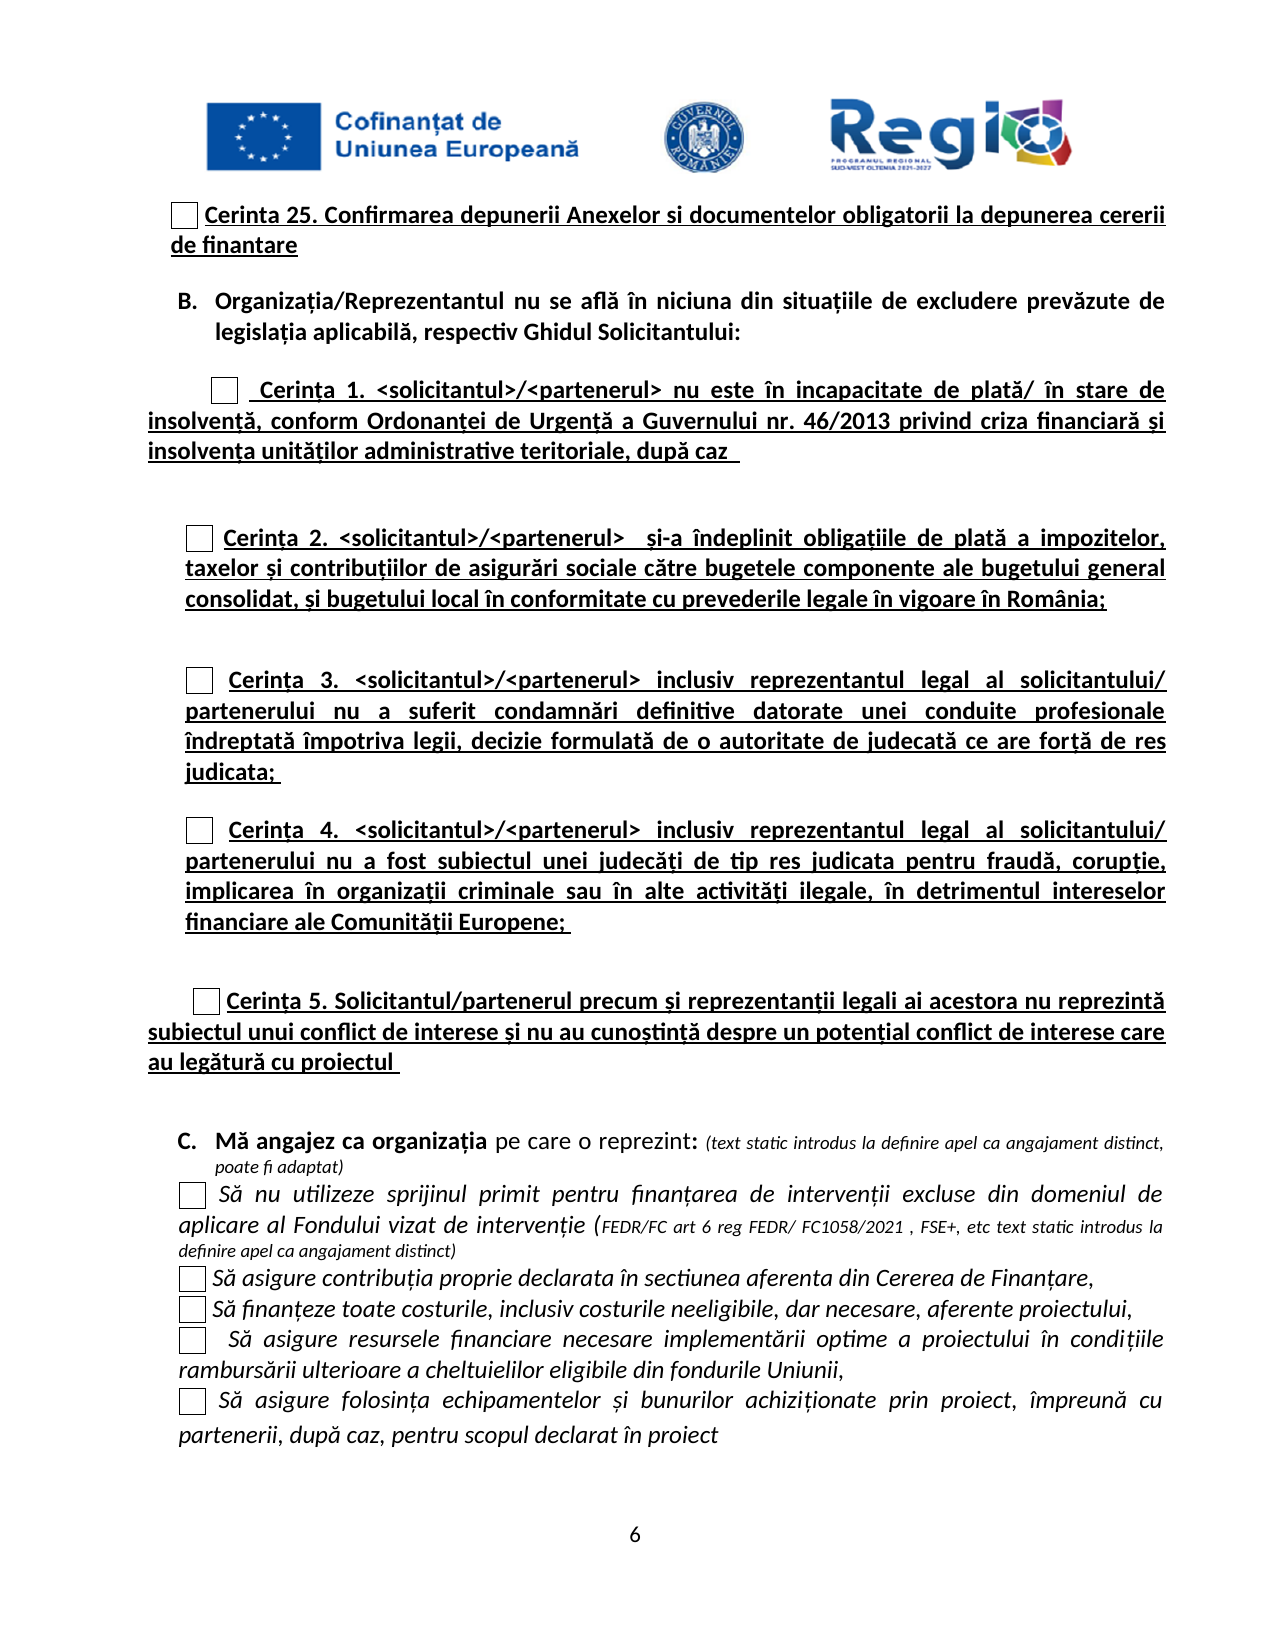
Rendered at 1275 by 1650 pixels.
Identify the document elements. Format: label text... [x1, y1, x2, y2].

list Cerința 2. <solicitantul>/<partenerul> şi-a îndeplinit obligaţiile de plată a impozitelor, taxelor şi contribuţiilor de asigurări sociale către bugetele componente ale bugetului general consolidat, și bugetului local în conformitate cu prevederile legale în vigoare în România; [185, 522, 1166, 579]
list Mă angajez ca organizația pe care o reprezint: (text static introdus la definire apel ca angajament distinct, poate fi adaptat) [177, 1125, 1166, 1179]
text Cerința 1. <solicitantul>/<partenerul> nu este în incapacitate de plată/ în stare de insolvenţă, conform Ordonanței de Urgență a Guvernului nr. 46/2013 privind criza financiară și insolvența unităților administrative teritoriale, după caz [148, 433, 1166, 466]
list Cerinta 25. Confirmarea depunerii Anexelor si documentelor obligatorii la depunerea cererii de finantare [170, 199, 1166, 260]
list Cerința 2. <solicitantul>/<partenerul> şi-a îndeplinit obligaţiile de plată a impozitelor, taxelor şi contribuţiilor de asigurări sociale către bugetele componente ale bugetului general consolidat, și bugetului local în conformitate cu prevederile legale în vigoare în România; [185, 580, 1166, 613]
text Cerința 1. <solicitantul>/<partenerul> nu este în incapacitate de plată/ în stare de insolvenţă, conform Ordonanței de Urgență a Guvernului nr. 46/2013 privind criza financiară și insolvența unităților administrative teritoriale, după caz [148, 374, 1166, 431]
list Să finanţeze toate costurile, inclusiv costurile neeligibile, dar necesare, aferente proiectului, [178, 1293, 1166, 1324]
list Cerința 4. <solicitantul>/<partenerul> inclusiv reprezentantul legal al solicitantului/ partenerului nu a fost subiectul unei judecăţi de tip res judicata pentru fraudă, corupţie, implicarea în organizaţii criminale sau în alte activităţi ilegale, în detrimentul intereselor financiare ale Comunităţii Europene; [185, 873, 1166, 901]
list Cerința 4. <solicitantul>/<partenerul> inclusiv reprezentantul legal al solicitantului/ partenerului nu a fost subiectul unei judecăţi de tip res judicata pentru fraudă, corupţie, implicarea în organizaţii criminale sau în alte activităţi ilegale, în detrimentul intereselor financiare ale Comunităţii Europene; [185, 814, 1166, 871]
list Să asigure resursele financiare necesare implementării optime a proiectului în condiţiile rambursării ulterioare a cheltuielilor eligibile din fondurile Uniunii, [178, 1324, 1166, 1385]
list Cerința 3. <solicitantul>/<partenerul> inclusiv reprezentantul legal al solicitantului/ partenerului nu a suferit condamnări definitive datorate unei conduite profesionale îndreptată împotriva legii, decizie formulată de o autoritate de judecată ce are forţă de res judicata; [185, 664, 1166, 721]
list Cerința 3. <solicitantul>/<partenerul> inclusiv reprezentantul legal al solicitantului/ partenerului nu a suferit condamnări definitive datorate unei conduite profesionale îndreptată împotriva legii, decizie formulată de o autoritate de judecată ce are forţă de res judicata; [185, 753, 1166, 786]
list Cerința 3. <solicitantul>/<partenerul> inclusiv reprezentantul legal al solicitantului/ partenerului nu a suferit condamnări definitive datorate unei conduite profesionale îndreptată împotriva legii, decizie formulată de o autoritate de judecată ce are forţă de res judicata; [185, 723, 1166, 751]
picture [170, 73, 1100, 199]
list Să nu utilizeze sprijinul primit pentru finanțarea de intervenții excluse din domeniul de aplicare al Fondului vizat de intervenție (FEDR/FC art 6 reg FEDR/ FC1058/2021 , FSE+, etc text static introdus la definire apel ca angajament distinct) [178, 1179, 1166, 1263]
list Să asigure contribuţia proprie declarata în sectiunea aferenta din Cererea de Finanțare, [178, 1263, 1166, 1293]
list Organizația/Reprezentantul nu se află în niciuna din situațiile de excludere prevăzute de legislația aplicabilă, respectiv Ghidul Solicitantului: [177, 285, 1166, 346]
text Cerința 5. Solicitantul/partenerul precum și reprezentanții legali ai acestora nu reprezintă subiectul unui conflict de interese și nu au cunoștință despre un potențial conflict de interese care au legătură cu proiectul [148, 1044, 1166, 1077]
text Cerința 5. Solicitantul/partenerul precum și reprezentanții legali ai acestora nu reprezintă subiectul unui conflict de interese și nu au cunoștință despre un potențial conflict de interese care au legătură cu proiectul [148, 985, 1166, 1042]
list Cerința 4. <solicitantul>/<partenerul> inclusiv reprezentantul legal al solicitantului/ partenerului nu a fost subiectul unei judecăţi de tip res judicata pentru fraudă, corupţie, implicarea în organizaţii criminale sau în alte activităţi ilegale, în detrimentul intereselor financiare ale Comunităţii Europene; [185, 903, 1166, 937]
text Să asigure folosința echipamentelor şi bunurilor achiziţionate prin proiect, împreună cu partenerii, după caz, pentru scopul declarat în proiect [178, 1385, 1166, 1450]
